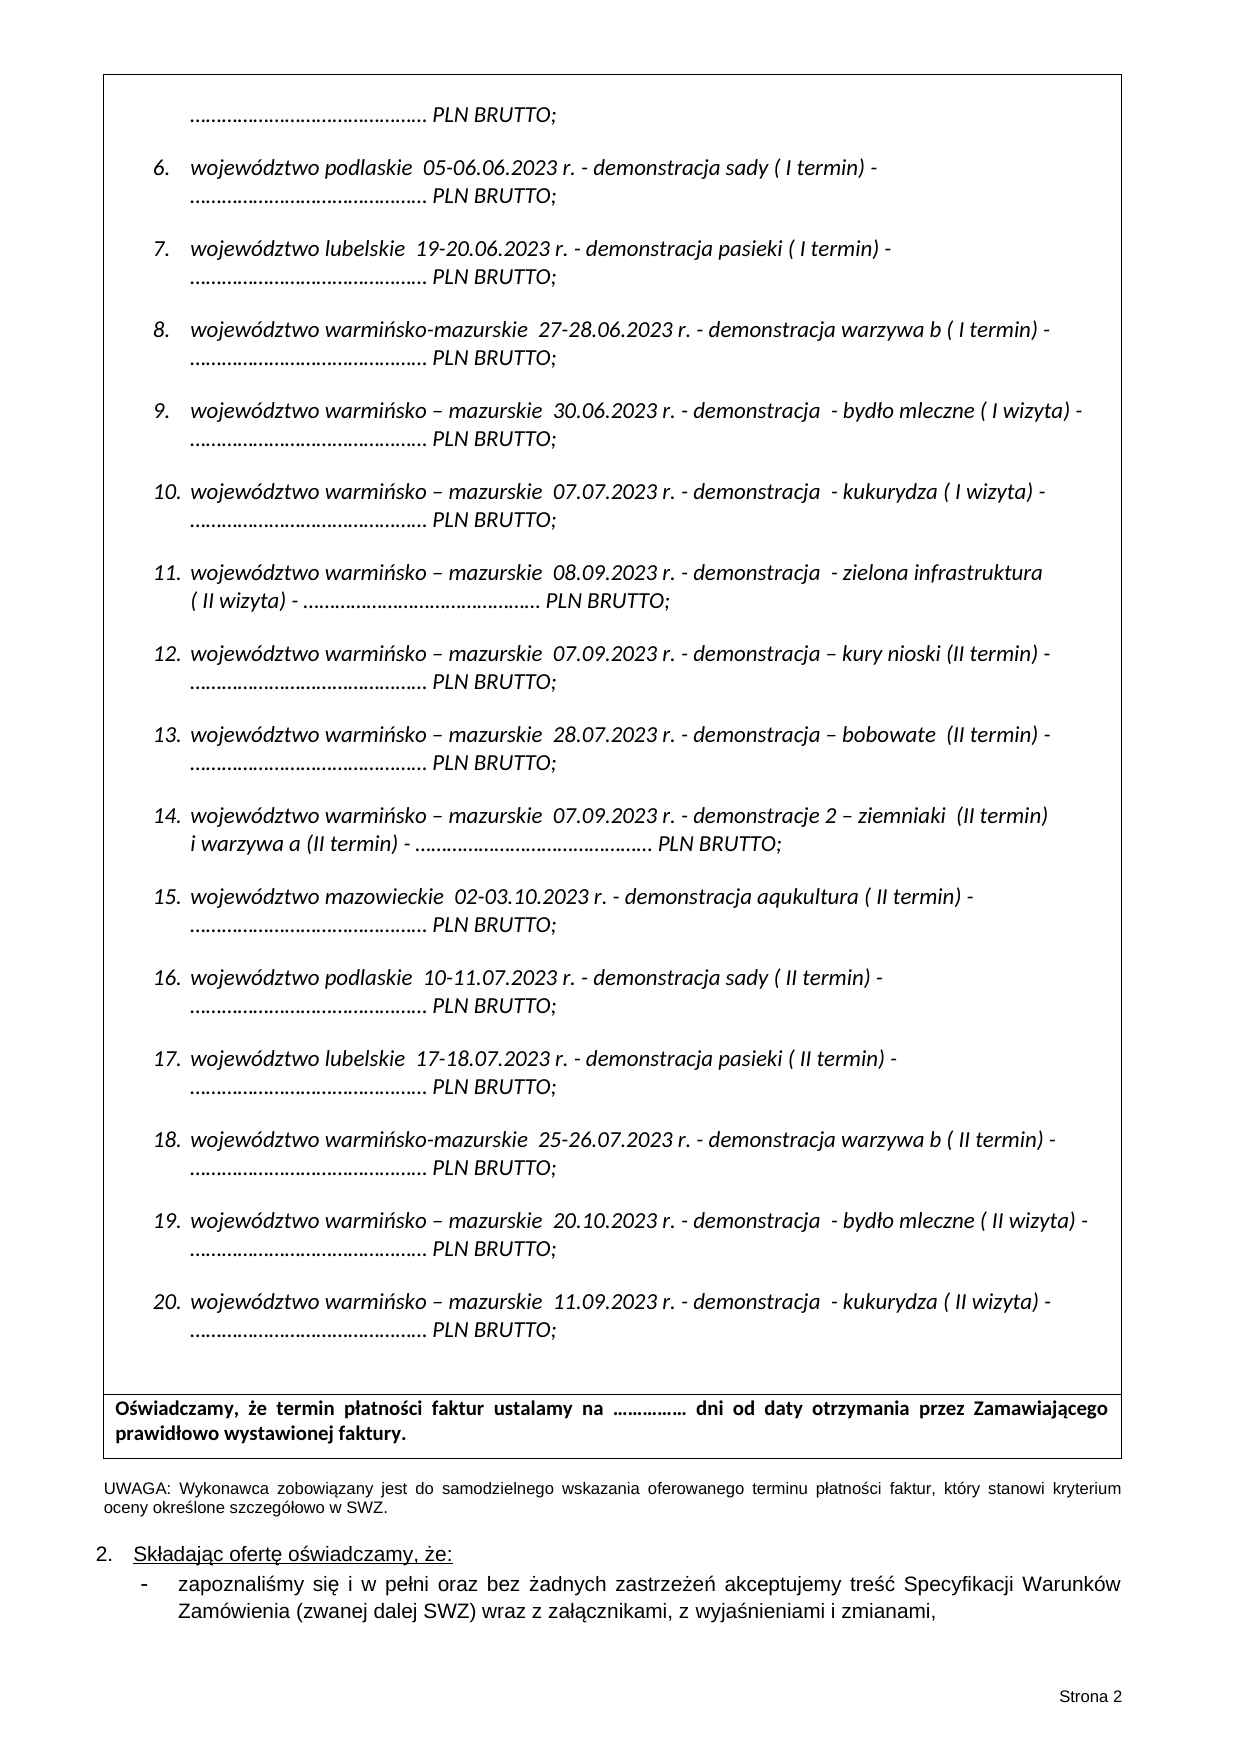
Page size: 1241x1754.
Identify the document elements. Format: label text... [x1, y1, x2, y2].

table_cell Oświadczamy, że termin płatności faktur ustalamy na …………… dni od daty otrzymania przez Zamawiającego prawidłowo wystawionej faktury. [104, 1395, 1121, 1458]
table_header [104, 75, 1121, 1394]
text UWAGA: Wykonawca zobowiązany jest do samodzielnego wskazania oferowanego terminu płatności faktur, który stanowi kryterium oceny określone szczegółowo w SWZ. [103, 1478, 1122, 1517]
list zapoznaliśmy się i w pełni oraz bez żadnych zastrzeżeń akceptujemy treść Specyfikacji Warunków Zamówienia (zwanej dalej SWZ) wraz z załącznikami, z wyjaśnieniami i zmianami, [141, 1572, 1122, 1623]
list Składając ofertę oświadczamy, że: [96, 1542, 1122, 1566]
